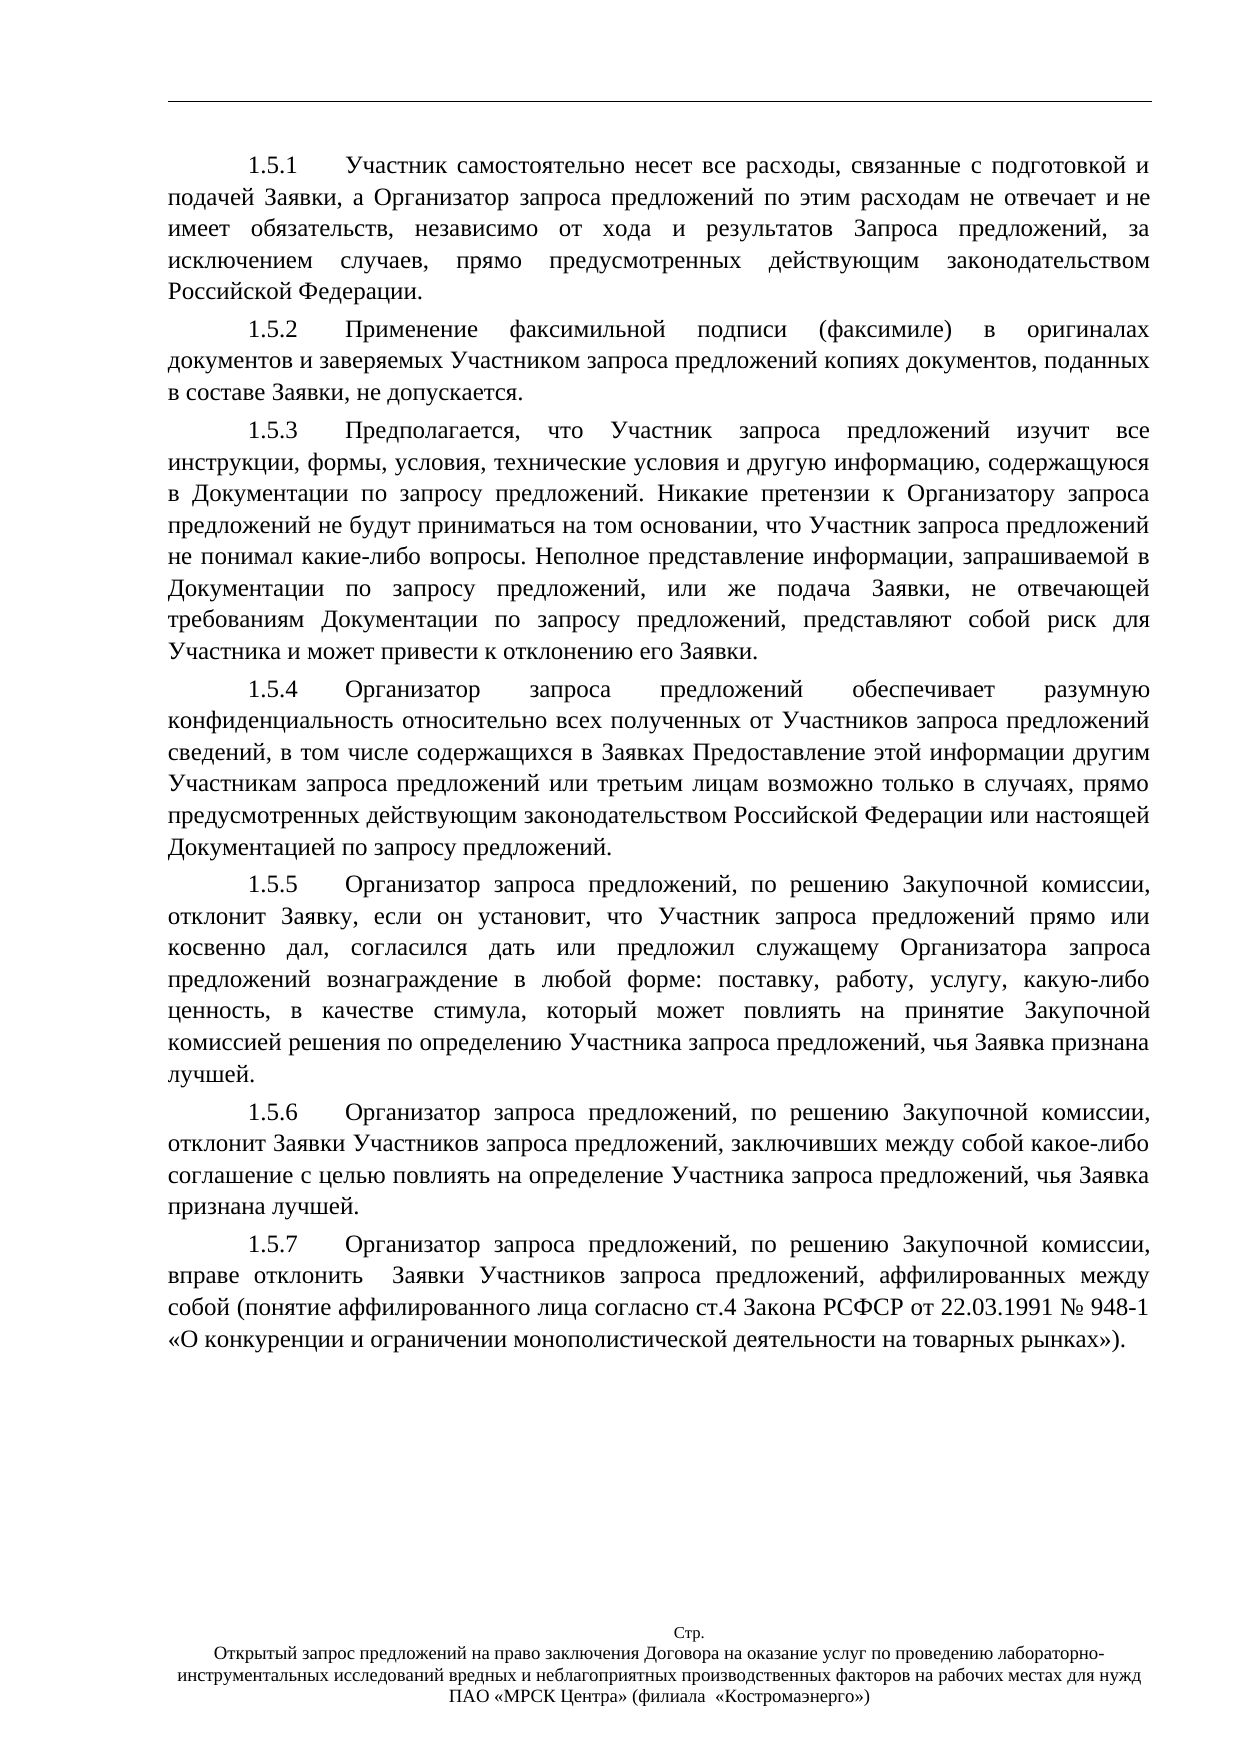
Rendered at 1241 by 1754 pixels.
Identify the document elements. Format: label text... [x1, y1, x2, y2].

list Организатор запроса предложений, по решению Закупочной комиссии, вправе отклонить Заявки Участников запроса предложений, аффилированных между собой (понятие аффилированного лица согласно ст.4 Закона РСФСР от 22.03.1991 № 948-1 «О конкуренции и ограничении монополистической деятельности на товарных рынках»). [168, 1229, 1150, 1352]
list Применение факсимильной подписи (факсимиле) в оригиналах документов и заверяемых Участником запроса предложений копиях документов, поданных в составе Заявки, не допускается. [168, 314, 1150, 406]
list Организатор запроса предложений обеспечивает разумную конфиденциальность относительно всех полученных от Участников запроса предложений сведений, в том числе содержащихся в Заявках Предоставление этой информации другим Участникам запроса предложений или третьим лицам возможно только в случаях, прямо предусмотренных действующим законодательством Российской Федерации или настоящей Документацией по запросу предложений. [168, 674, 1150, 860]
list Предполагается, что Участник запроса предложений изучит все инструкции, формы, условия, технические условия и другую информацию, содержащуюся в Документации по запросу предложений. Никакие претензии к Организатору запроса предложений не будут приниматься на том основании, что Участник запроса предложений не понимал какие-либо вопросы. Неполное представление информации, запрашиваемой в Документации по запросу предложений, или же подача Заявки, не отвечающей требованиям Документации по запросу предложений, представляют собой риск для Участника и может привести к отклонению его Заявки. [168, 415, 1150, 665]
list Организатор запроса предложений, по решению Закупочной комиссии, отклонит Заявки Участников запроса предложений, заключивших между собой какое-либо соглашение с целью повлиять на определение Участника запроса предложений, чья Заявка признана лучшей. [168, 1097, 1150, 1220]
list Организатор запроса предложений, по решению Закупочной комиссии, отклонит Заявку, если он установит, что Участник запроса предложений прямо или косвенно дал, согласился дать или предложил служащему Организатора запроса предложений вознаграждение в любой форме: поставку, работу, услугу, какую-либо ценность, в качестве стимула, который может повлиять на принятие Закупочной комиссией решения по определению Участника запроса предложений, чья Заявка признана лучшей. [168, 869, 1150, 1087]
list Участник самостоятельно несет все расходы, связанные с подготовкой и подачей Заявки, а Организатор запроса предложений по этим расходам не отвечает и не имеет обязательств, независимо от хода и результатов Запроса предложений, за исключением случаев, прямо предусмотренных действующим законодательством Российской Федерации. [168, 150, 1150, 305]
